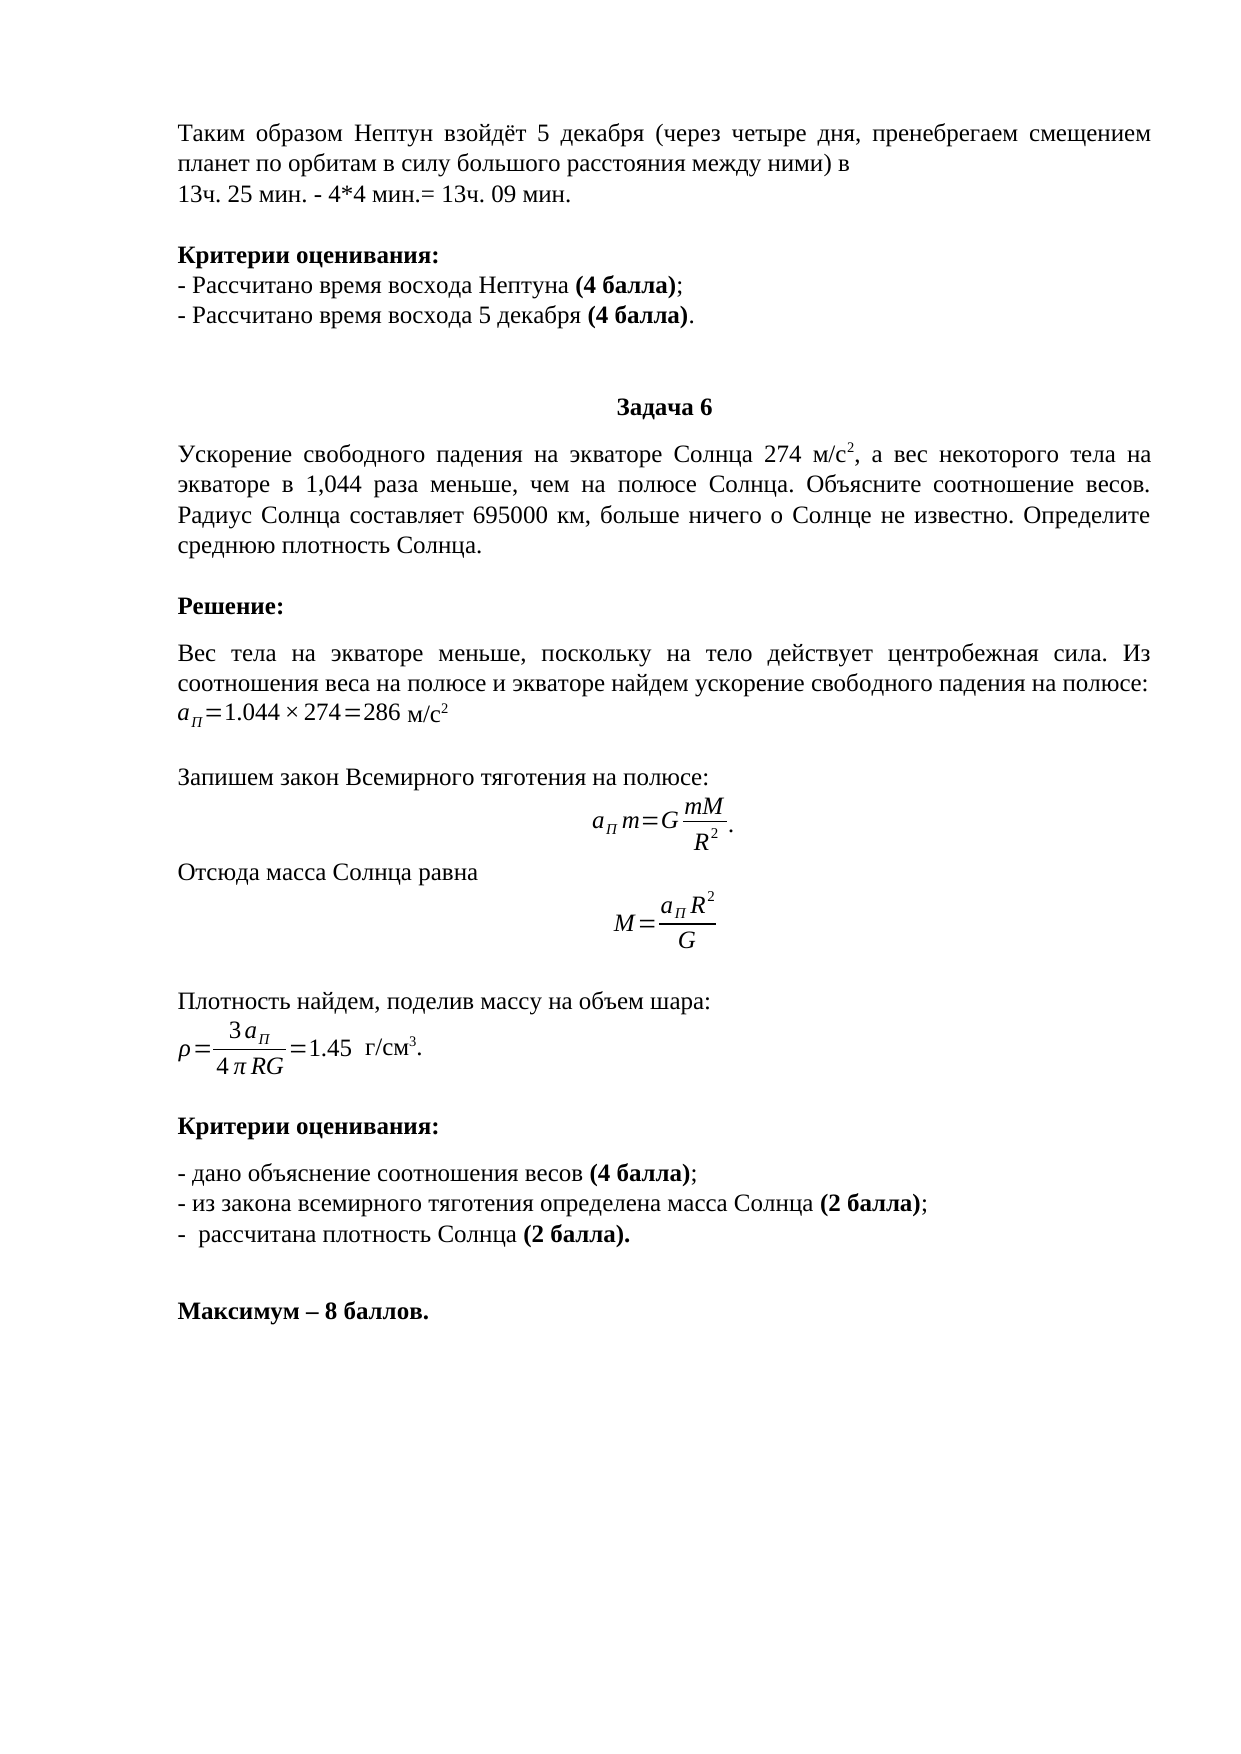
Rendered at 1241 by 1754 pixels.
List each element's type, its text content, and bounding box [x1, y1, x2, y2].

text Критерии оценивания: [177, 1111, 1152, 1140]
text - дано объяснение соотношения весов (4 балла); [177, 1158, 1152, 1187]
text Таким образом Нептун взойдёт 5 декабря (через четыре дня, пренебрегаем смещением планет по орбитам в силу большого расстояния между ними) в [177, 118, 1152, 177]
text Решение: [177, 591, 1152, 620]
text - из закона всемирного тяготения определена масса Солнца (2 балла); [177, 1188, 1152, 1217]
text Ускорение свободного падения на экваторе Солнца 274 м/с2, а вес некоторого тела на экваторе в 1,044 раза меньше, чем на полюсе Солнца. Объясните соотношение весов. Радиус Солнца составляет 695000 км, больше ничего о Солнце не известно. Определите среднюю плотность Солнца. [177, 439, 1152, 559]
text Отсюда масса Солнца равна [177, 857, 1152, 886]
text Вес тела на экваторе меньше, поскольку на тело действует центробежная сила. Из соотношения веса на полюсе и экваторе найдем ускорение свободного падения на полюсе: [177, 638, 1152, 697]
text г/см3. [177, 1016, 1152, 1079]
text 13ч. 25 мин. - 4*4 мин.= 13ч. 09 мин. [177, 179, 1152, 208]
text м/с2 [177, 699, 1152, 730]
text . [177, 793, 1152, 855]
text - Рассчитано время восхода Нептуна (4 балла); [177, 270, 1152, 299]
text Максимум – 8 баллов. [177, 1296, 1152, 1325]
text - рассчитана плотность Солнца (2 балла). [177, 1219, 1152, 1248]
text Критерии оценивания: [177, 240, 1152, 268]
text Плотность найдем, поделив массу на объем шара: [177, 986, 1152, 1014]
text Запишем закон Всемирного тяготения на полюсе: [177, 762, 1152, 791]
text Задача 6 [177, 392, 1152, 421]
text - Рассчитано время восхода 5 декабря (4 балла). [177, 301, 1152, 329]
